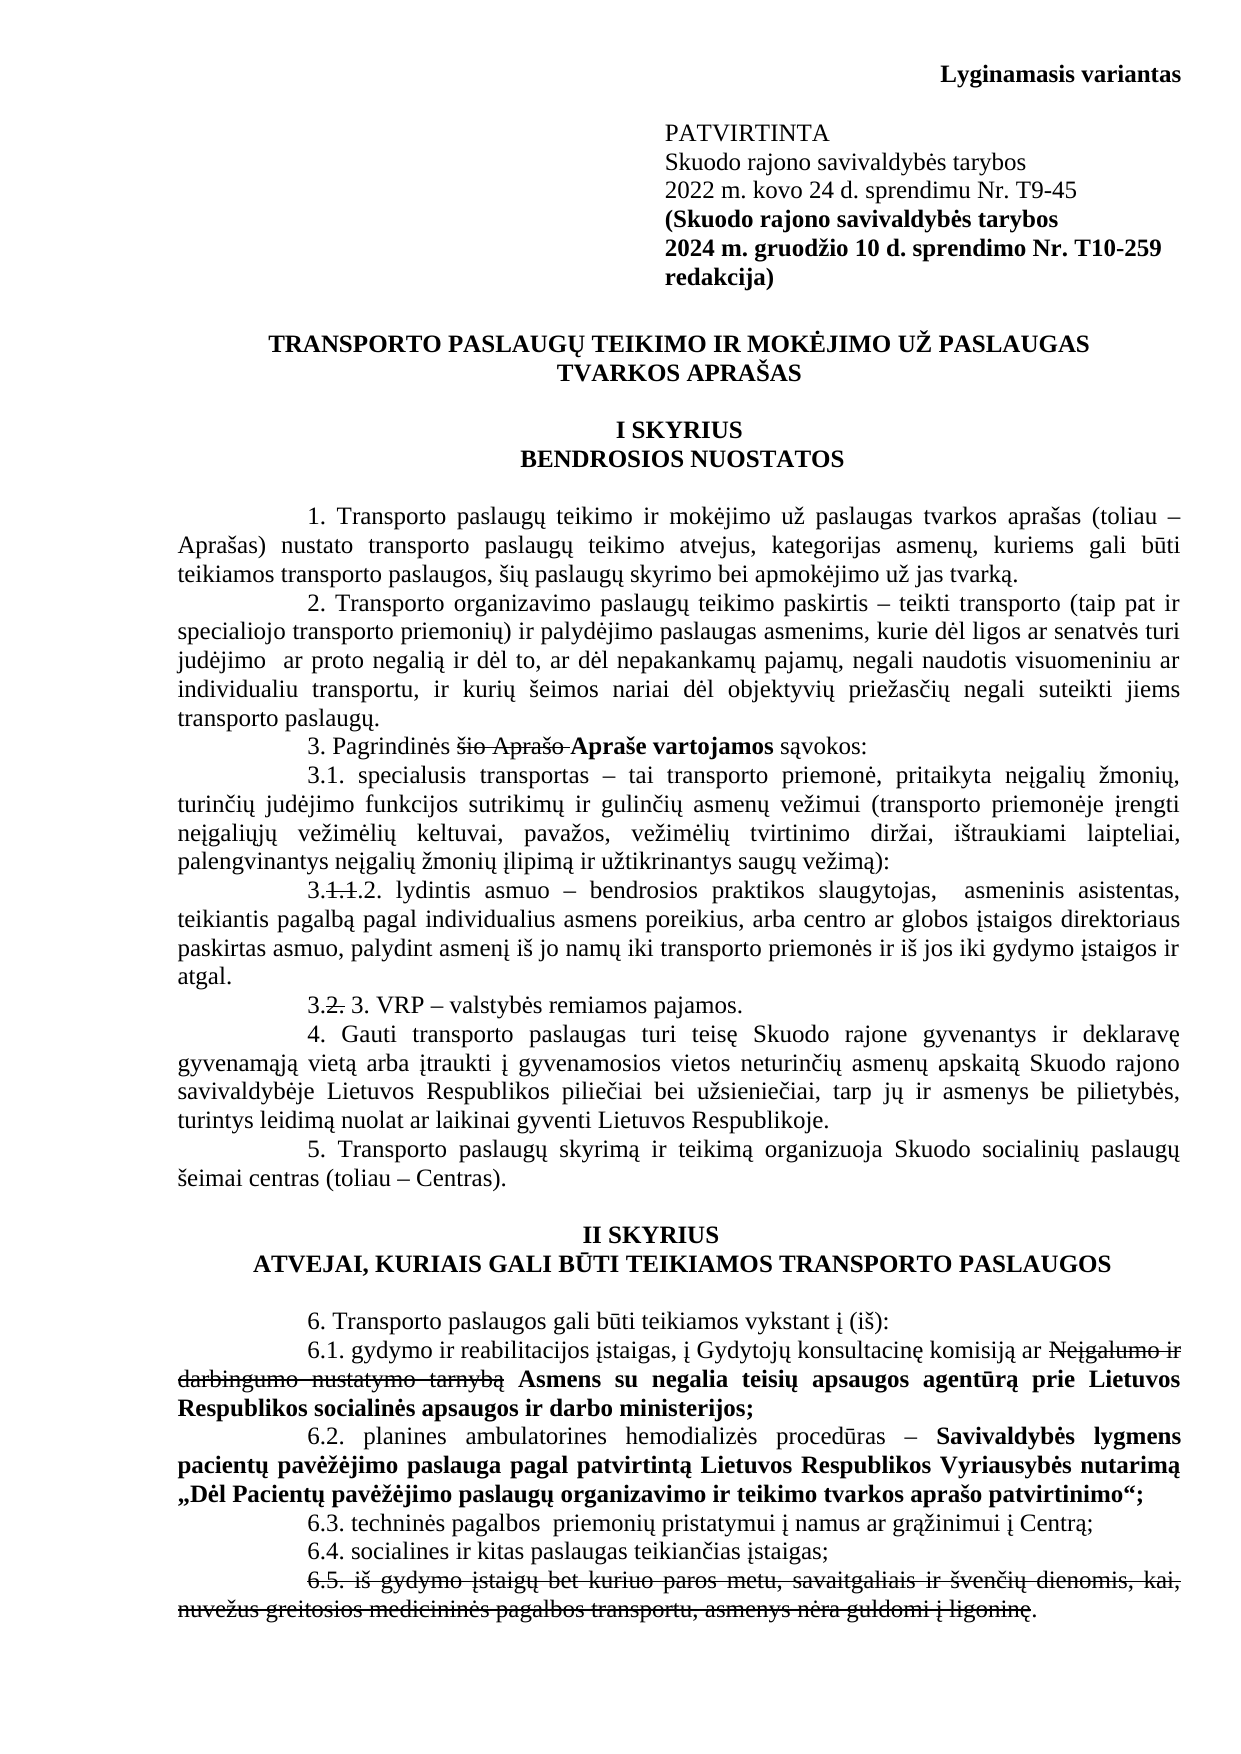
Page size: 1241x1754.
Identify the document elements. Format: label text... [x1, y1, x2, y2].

text II SKYRIUS [177, 1220, 1181, 1249]
text 2024 m. gruodžio 10 d. sprendimo Nr. T10-259 [664, 233, 1181, 262]
text Skuodo rajono savivaldybės tarybos [664, 147, 1181, 176]
text 6.2. planines ambulatorines hemodializės procedūras – Savivaldybės lygmens pacientų pavėžėjimo paslauga pagal patvirtintą Lietuvos Respublikos Vyriausybės nutarimą „Dėl Pacientų pavėžėjimo paslaugų organizavimo ir teikimo tvarkos aprašo patvirtinimo“; [177, 1421, 1181, 1508]
text 4. Gauti transporto paslaugas turi teisę Skuodo rajone gyvenantys ir deklaravę gyvenamąją vietą arba įtraukti į gyvenamosios vietos neturinčių asmenų apskaitą Skuodo rajono savivaldybėje Lietuvos Respublikos piliečiai bei užsieniečiai, tarp jų ir asmenys be pilietybės, turintys leidimą nuolat ar laikinai gyventi Lietuvos Respublikoje. [177, 1019, 1181, 1134]
text 5. Transporto paslaugų skyrimą ir teikimą organizuoja Skuodo socialinių paslaugų šeimai centras (toliau – Centras). [177, 1134, 1181, 1191]
text ATVEJAI, KURIAIS GALI BŪTI TEIKIAMOS TRANSPORTO PASLAUGOS [177, 1249, 1181, 1278]
text redakcija) [664, 262, 1181, 291]
text 3.2. 3. VRP – valstybės remiamos pajamos. [177, 990, 1181, 1019]
text TVARKOS APRAŠAS [177, 358, 1181, 386]
text 6.4. socialines ir kitas paslaugas teikiančias įstaigas; [177, 1536, 1181, 1565]
text 6.1. gydymo ir reabilitacijos įstaigas, į Gydytojų konsultacinę komisiją ar Neįgalumo ir darbingumo nustatymo tarnybą Asmens su negalia teisių apsaugos agentūrą prie Lietuvos Respublikos socialinės apsaugos ir darbo ministerijos; [177, 1335, 1181, 1421]
text TRANSPORTO PASLAUGŲ TEIKIMO IR MOKĖJIMO UŽ PASLAUGAS [177, 329, 1181, 358]
text 2022 m. kovo 24 d. sprendimu Nr. T9-45 [664, 176, 1181, 204]
text 6.5. iš gydymo įstaigų bet kuriuo paros metu, savaitgaliais ir švenčių dienomis, kai, nuvežus greitosios medicininės pagalbos transportu, asmenys nėra guldomi į ligoninę. [177, 1565, 1181, 1623]
text BENDROSIOS NUOSTATOS [177, 444, 1181, 473]
text I SKYRIUS [177, 415, 1181, 444]
text 3. Pagrindinės šio Aprašo Apraše vartojamos sąvokos: [177, 731, 1181, 760]
text 6.3. techninės pagalbos priemonių pristatymui į namus ar grąžinimui į Centrą; [177, 1508, 1181, 1536]
text 6. Transporto paslaugos gali būti teikiamos vykstant į (iš): [177, 1306, 1181, 1335]
text PATVIRTINTA [664, 118, 1181, 147]
text 3.1. specialusis transportas – tai transporto priemonė, pritaikyta neįgalių žmonių, turinčių judėjimo funkcijos sutrikimų ir gulinčių asmenų vežimui (transporto priemonėje įrengti neįgaliųjų vežimėlių keltuvai, pavažos, vežimėlių tvirtinimo diržai, ištraukiami laipteliai, palengvinantys neįgalių žmonių įlipimą ir užtikrinantys saugų vežimą): [177, 760, 1181, 875]
text 3.1.1.2. lydintis asmuo – bendrosios praktikos slaugytojas, asmeninis asistentas, teikiantis pagalbą pagal individualius asmens poreikius, arba centro ar globos įstaigos direktoriaus paskirtas asmuo, palydint asmenį iš jo namų iki transporto priemonės ir iš jos iki gydymo įstaigos ir atgal. [177, 875, 1181, 990]
text 1. Transporto paslaugų teikimo ir mokėjimo už paslaugas tvarkos aprašas (toliau – Aprašas) nustato transporto paslaugų teikimo atvejus, kategorijas asmenų, kuriems gali būti teikiamos transporto paslaugos, šių paslaugų skyrimo bei apmokėjimo už jas tvarką. [177, 501, 1181, 588]
text 2. Transporto organizavimo paslaugų teikimo paskirtis – teikti transporto (taip pat ir specialiojo transporto priemonių) ir palydėjimo paslaugas asmenims, kurie dėl ligos ar senatvės turi judėjimo ar proto negalią ir dėl to, ar dėl nepakankamų pajamų, negali naudotis visuomeniniu ar individualiu transportu, ir kurių šeimos nariai dėl objektyvių priežasčių negali suteikti jiems transporto paslaugų. [177, 588, 1181, 731]
text (Skuodo rajono savivaldybės tarybos [664, 204, 1181, 233]
